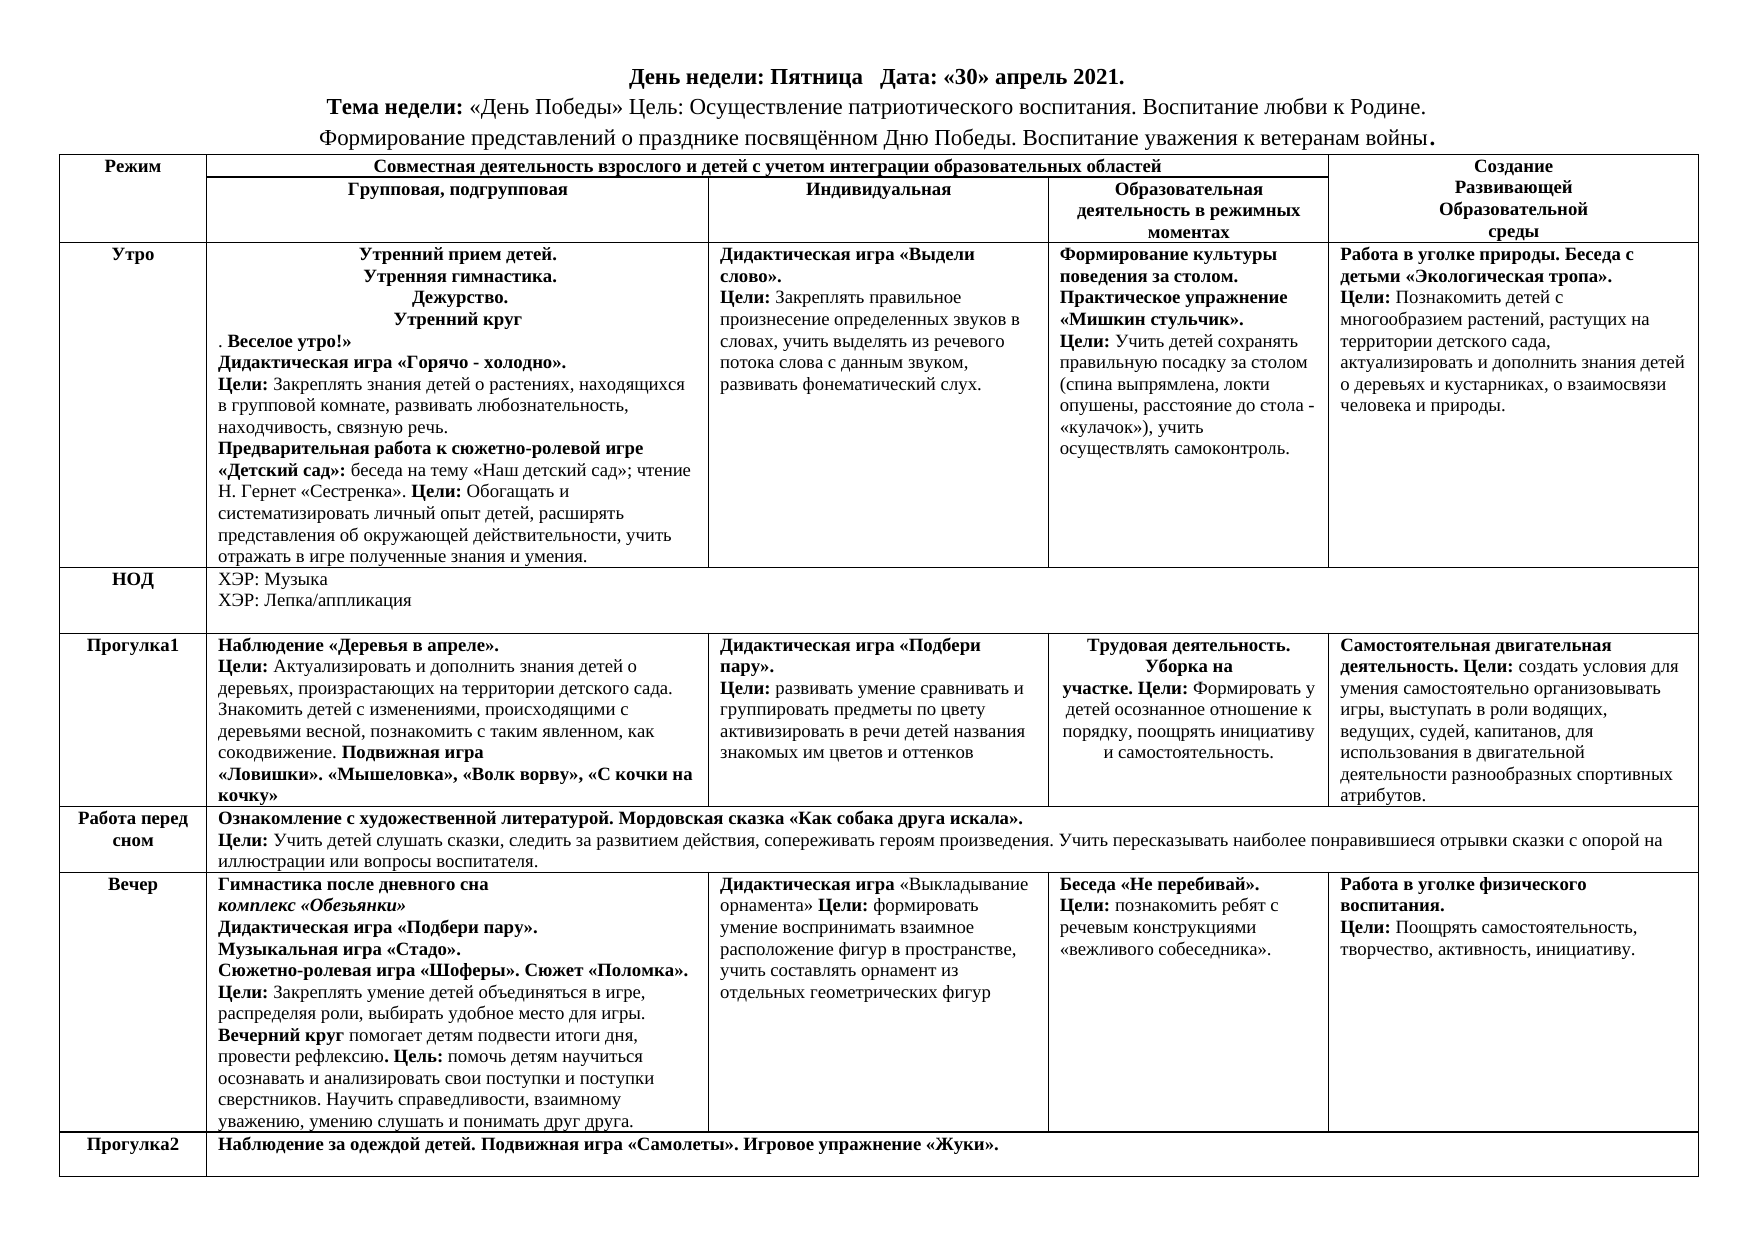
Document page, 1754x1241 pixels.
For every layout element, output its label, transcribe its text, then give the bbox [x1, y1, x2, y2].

text День недели: Пятница Дата: «30» апрель 2021. [0, 63, 1754, 89]
table_cell Беседа «Не перебивай». Цели: познакомить ребят с речевым конструкциями «вежливого собеседника». [1049, 873, 1328, 1131]
table_cell Утренний прием детей. Утренняя гимнастика. Дежурство. Утренний круг . Веселое утро!» Дидактическая игра «Горячо - холодно». Цели: Закреплять знания детей о растениях, находящихся в групповой комнате, развивать любознательность, находчивость, связную речь. Предварительная работа к сюжетно-ролевой игре «Детский сад»: беседа на тему «Наш детский сад»; чтение Н. Гернет «Сестренка». Цели: Обогащать и систематизировать личный опыт детей, расширять представления об окружающей действительности, учить отражать в игре полученные знания и умения. [207, 243, 708, 567]
table_header Совместная деятельность взрослого и детей с учетом интеграции образовательных областей [207, 155, 1328, 176]
table_header Создание Развивающей Образовательной среды [1329, 155, 1698, 242]
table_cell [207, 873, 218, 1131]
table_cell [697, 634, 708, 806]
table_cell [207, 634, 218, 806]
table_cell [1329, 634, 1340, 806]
table_cell Формирование культуры поведения за столом. Практическое упражнение «Мишкин стульчик». Цели: Учить детей сохранять правильную посадку за столом (спина выпрямлена, локти опушены, расстояние до стола - «кулачок»), учить осуществлять самоконтроль. [1049, 243, 1328, 567]
table_cell Работа в уголке физического воспитания. Цели: Поощрять самостоятельность, творчество, активность, инициативу. [1329, 873, 1698, 1131]
table_cell Трудовая деятельность. Уборка на участке. Цели: Формировать у детей осознанное отношение к порядку, поощрять инициативу и самостоятельность. [1049, 634, 1328, 806]
table_cell Работа в уголке природы. Беседа с детьми «Экологическая тропа». Цели: Познакомить детей с многообразием растений, растущих на территории детского сада, актуализировать и дополнить знания детей о деревьях и кустарниках, о взаимосвязи человека и природы. [1329, 243, 1698, 567]
table_cell НОД [60, 568, 206, 632]
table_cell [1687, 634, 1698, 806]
table_cell Прогулка1 [60, 634, 206, 806]
table_header Режим [60, 155, 206, 242]
table_cell Дидактическая игра «Подбери пару». Цели: развивать умение сравнивать и группировать предметы по цвету активизировать в речи детей названия знакомых им цветов и оттенков [709, 634, 1048, 806]
table_cell ХЭР: Музыка ХЭР: Лепка/аппликация [207, 568, 1698, 632]
table_cell Индивидуальная [709, 178, 1048, 242]
table_cell Наблюдение за одеждой детей. Подвижная игра «Самолеты». Игровое упражнение «Жуки». [207, 1133, 1698, 1176]
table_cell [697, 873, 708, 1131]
table_cell Дидактическая игра «Выдели слово». Цели: Закреплять правильное произнесение определенных звуков в словах, учить выделять из речевого потока слова с данным звуком, развивать фонематический слух. [709, 243, 1048, 567]
table_cell Вечер [60, 873, 206, 1131]
text Тема недели: «День Победы» Цель: Осуществление патриотического воспитания. Воспитание любви к Родине. [0, 93, 1754, 120]
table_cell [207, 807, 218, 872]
table_cell Утро [60, 243, 206, 567]
table_cell Групповая, подгрупповая [207, 178, 708, 242]
table_cell Дидактическая игра «Выкладывание орнамента» Цели: формировать умение воспринимать взаимное расположение фигур в пространстве, учить составлять орнамент из отдельных геометрических фигур [709, 873, 1048, 1131]
text Формирование представлений о празднике посвящённом Дню Победы. Воспитание уважения к ветеранам войны. [0, 124, 1754, 150]
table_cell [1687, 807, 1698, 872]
table_cell Работа перед сном [60, 807, 206, 872]
table_cell Прогулка2 [60, 1133, 206, 1176]
table_cell Образовательная деятельность в режимных моментах [1049, 178, 1328, 242]
